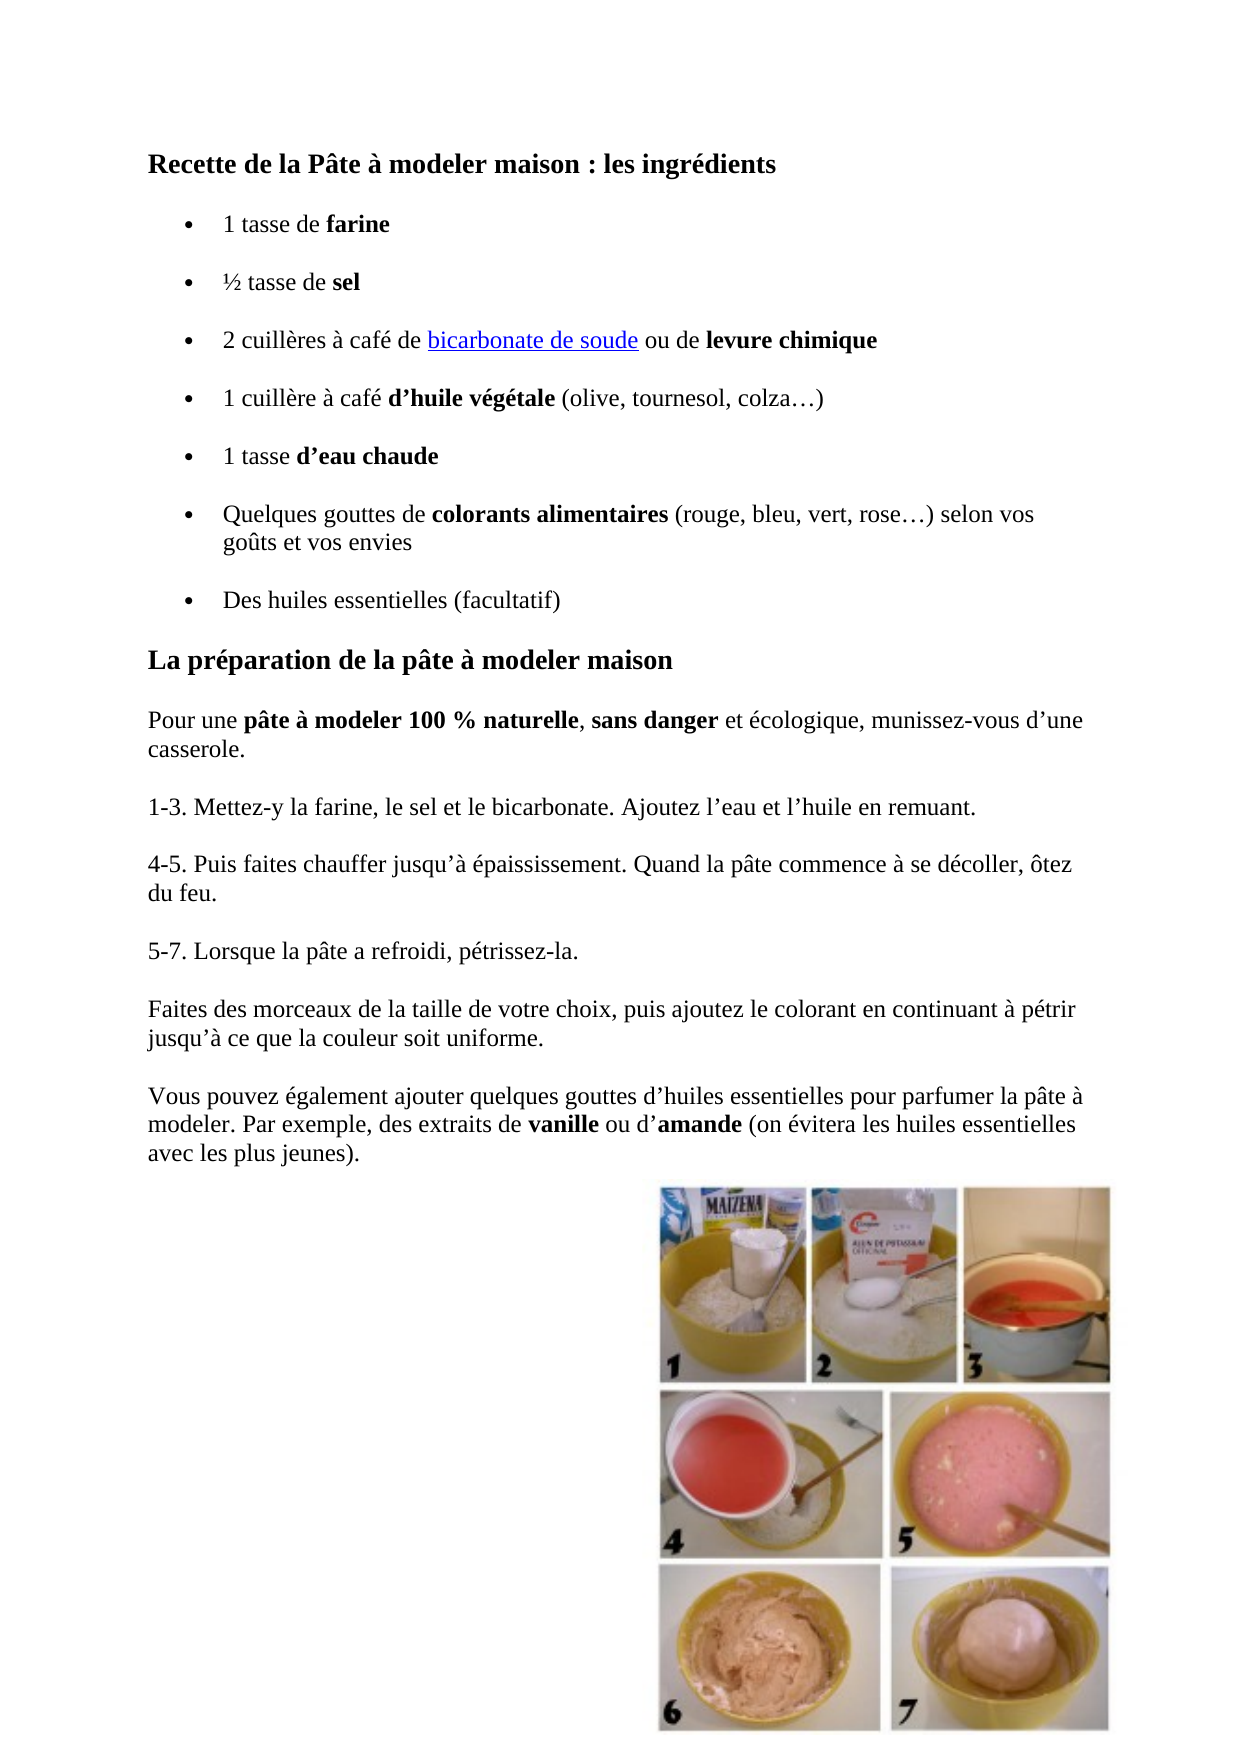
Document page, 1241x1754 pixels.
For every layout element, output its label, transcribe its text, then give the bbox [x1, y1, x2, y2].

text 5-7. Lorsque la pâte a refroidi, pétrissez-la. [148, 936, 1093, 965]
text Faites des morceaux de la taille de votre choix, puis ajoutez le colorant en continuant à pétrir jusqu’à ce que la couleur soit uniforme. [148, 994, 1093, 1052]
list 2 cuillères à café de bicarbonate de soude ou de levure chimique [185, 325, 1093, 354]
text Recette de la Pâte à modeler maison : les ingrédients [148, 148, 1093, 180]
picture [642, 1179, 1129, 1735]
text 4-5. Puis faites chauffer jusqu’à épaississement. Quand la pâte commence à se décoller, ôtez du feu. [148, 849, 1093, 907]
list 1 tasse d’eau chaude [185, 441, 1093, 469]
text Vous pouvez également ajouter quelques gouttes d’huiles essentielles pour parfumer la pâte à modeler. Par exemple, des extraits de vanille ou d’amande (on évitera les huiles essentielles avec les plus jeunes). [148, 1081, 1093, 1167]
text Pour une pâte à modeler 100 % naturelle, sans danger et écologique, munissez-vous d’une casserole. [148, 705, 1093, 762]
list Quelques gouttes de colorants alimentaires (rouge, bleu, vert, rose…) selon vos goûts et vos envies [185, 499, 1093, 556]
text 1-3. Mettez-y la farine, le sel et le bicarbonate. Ajoutez l’eau et l’huile en remuant. [148, 792, 1093, 820]
list ½ tasse de sel [185, 267, 1093, 296]
list 1 cuillère à café d’huile végétale (olive, tournesol, colza…) [185, 383, 1093, 412]
list Des huiles essentielles (facultatif) [185, 585, 1093, 614]
list 1 tasse de farine [185, 209, 1093, 238]
text La préparation de la pâte à modeler maison [148, 643, 1093, 676]
